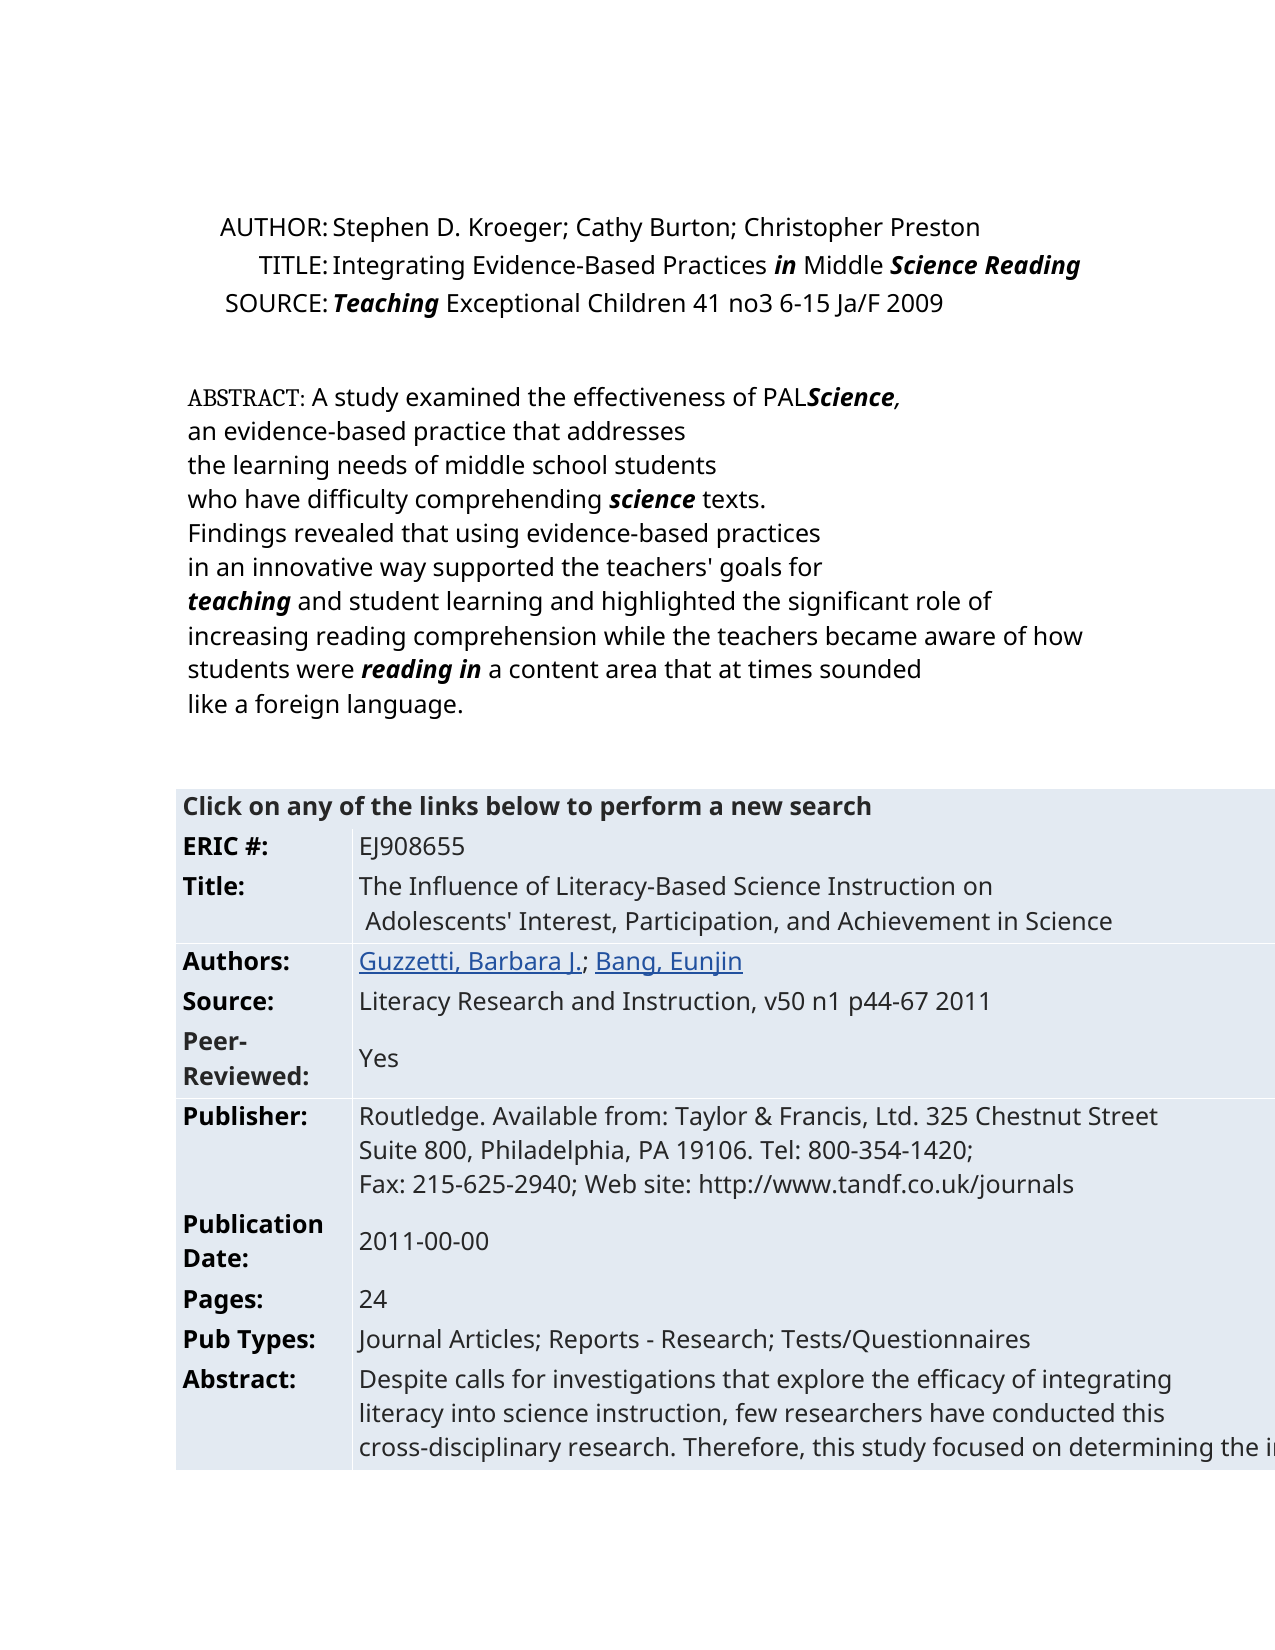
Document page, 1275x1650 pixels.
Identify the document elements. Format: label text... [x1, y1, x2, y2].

table_cell TITLE: [176, 246, 330, 284]
table_cell Pages: [176, 1281, 352, 1322]
table_cell SOURCE: [176, 284, 330, 322]
text in an innovative way supported the teachers' goals for [187, 550, 1087, 584]
table_cell Yes [353, 1024, 1275, 1098]
table_header Stephen D. Kroeger; Cathy Burton; Christopher Preston [330, 208, 1275, 246]
table_cell Guzzetti, Barbara J.; Bang, Eunjin [353, 944, 1275, 984]
text who have difficulty comprehending science texts. [187, 482, 1087, 516]
table_cell Title: [176, 869, 352, 943]
table_cell Teaching Exceptional Children 41 no3 6-15 Ja/F 2009 [330, 284, 1275, 322]
table_cell 2011-00-00 [353, 1207, 1275, 1281]
text like a foreign language. [187, 686, 1087, 720]
table_cell Journal Articles; Reports - Research; Tests/Questionnaires [353, 1322, 1275, 1362]
text an evidence-based practice that addresses [187, 414, 1087, 448]
table_header Click on any of the links below to perform a new search [176, 789, 1275, 829]
text ABSTRACT: A study examined the effectiveness of PALScience, [187, 380, 1087, 414]
table_cell Integrating Evidence-Based Practices in Middle Science Reading [330, 246, 1275, 284]
table_cell 24 [353, 1281, 1275, 1322]
text teaching and student learning and highlighted the significant role of increasing reading comprehension while the teachers became aware of how students were reading in a content area that at times sounded [187, 584, 1087, 686]
table_cell Routledge. Available from: Taylor & Francis, Ltd. 325 Chestnut Street Suite 800, Philadelphia, PA 19106. Tel: 800-354-1420; Fax: 215-625-2940; Web site: http://www.tandf.co.uk/journals [353, 1099, 1275, 1207]
table_cell ERIC #: [176, 829, 352, 869]
table_cell Peer-Reviewed: [176, 1024, 352, 1098]
table_cell Publisher: [176, 1099, 352, 1207]
table_cell Source: [176, 984, 352, 1024]
table_cell Authors: [176, 944, 352, 984]
table_cell Pub Types: [176, 1322, 352, 1362]
table_cell Literacy Research and Instruction, v50 n1 p44-67 2011 [353, 984, 1275, 1024]
table_cell Abstract: [176, 1362, 352, 1470]
table_header AUTHOR: [176, 208, 330, 246]
table_cell EJ908655 [353, 829, 1275, 869]
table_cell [353, 1362, 1275, 1470]
text the learning needs of middle school students [187, 448, 1087, 482]
text Findings revealed that using evidence-based practices [187, 516, 1087, 550]
table_cell The Influence of Literacy-Based Science Instruction on Adolescents' Interest, Participation, and Achievement in Science [353, 869, 1275, 943]
table_cell Publication Date: [176, 1207, 352, 1281]
